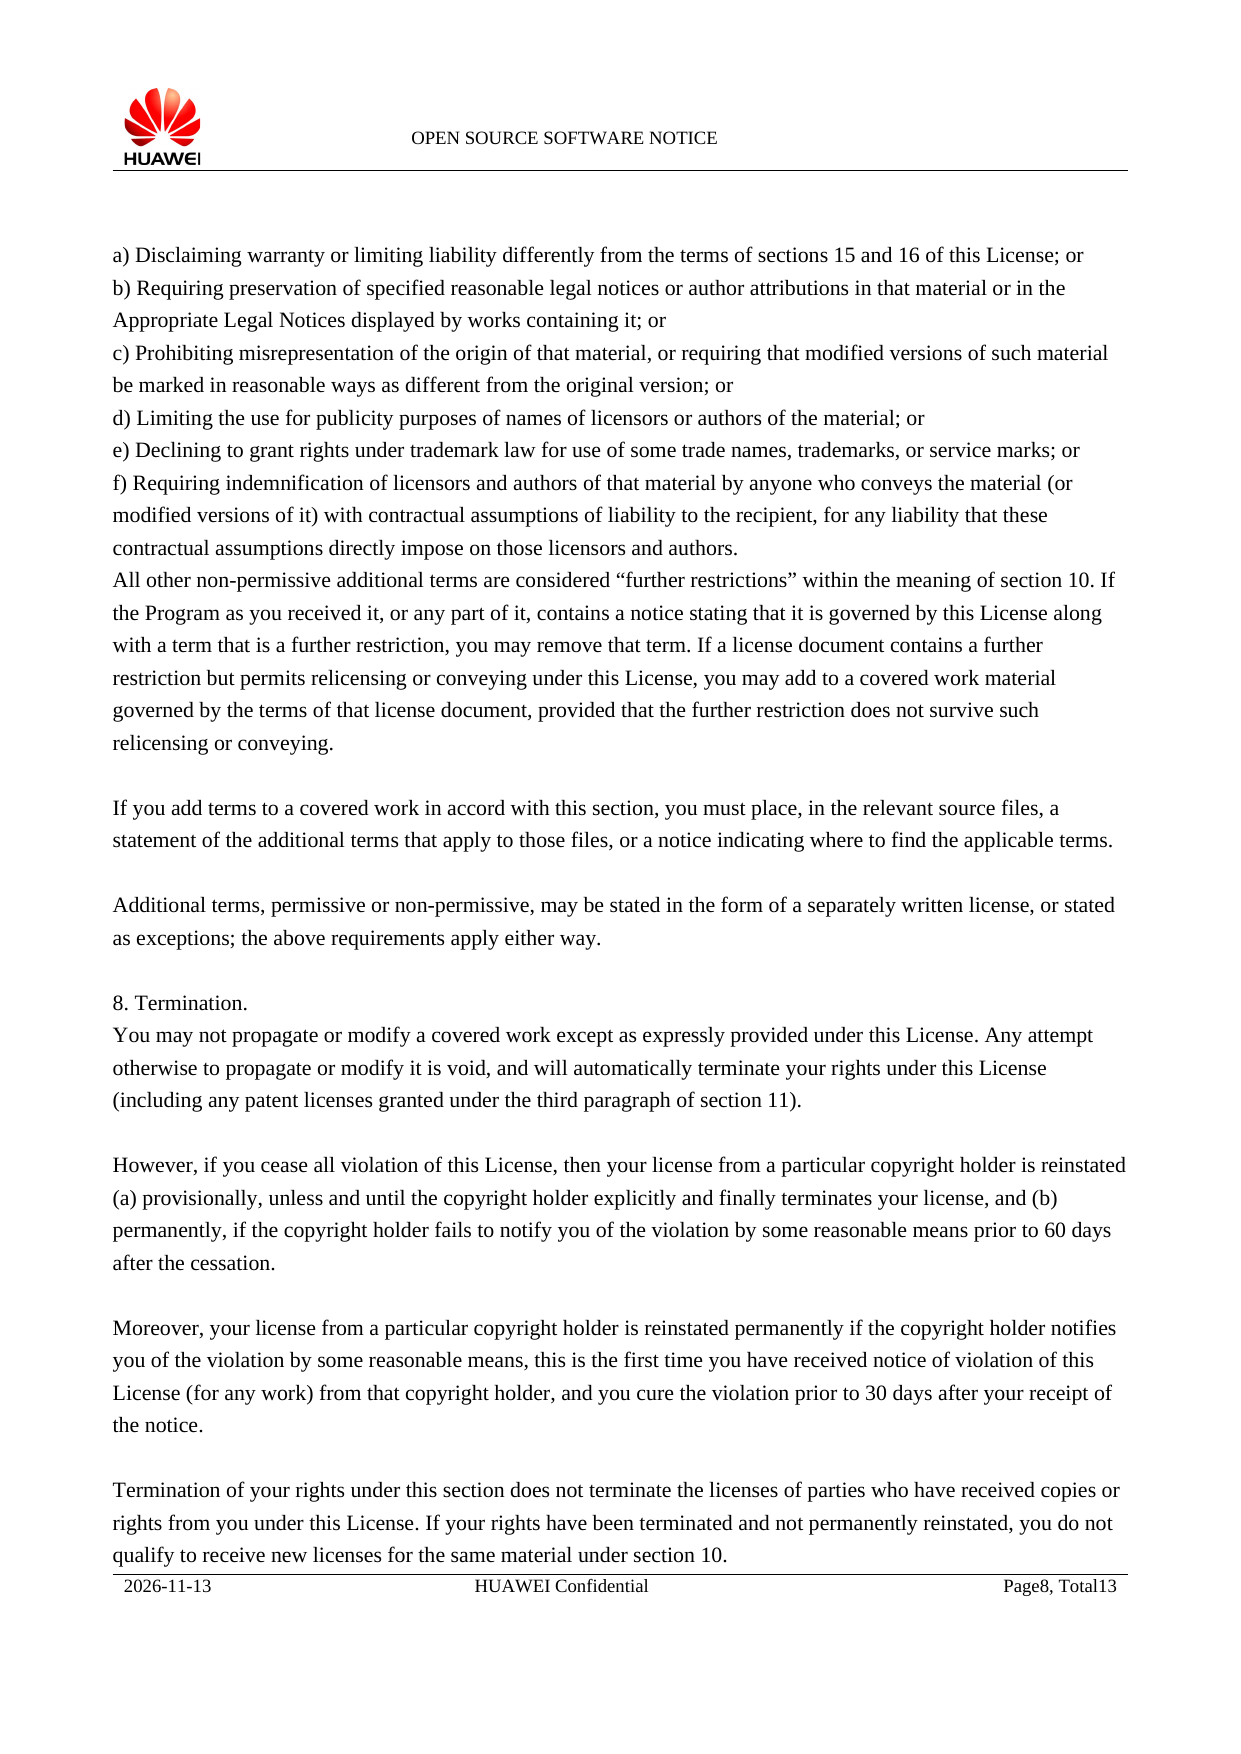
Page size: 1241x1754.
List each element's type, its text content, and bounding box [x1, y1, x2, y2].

picture [124, 88, 201, 165]
